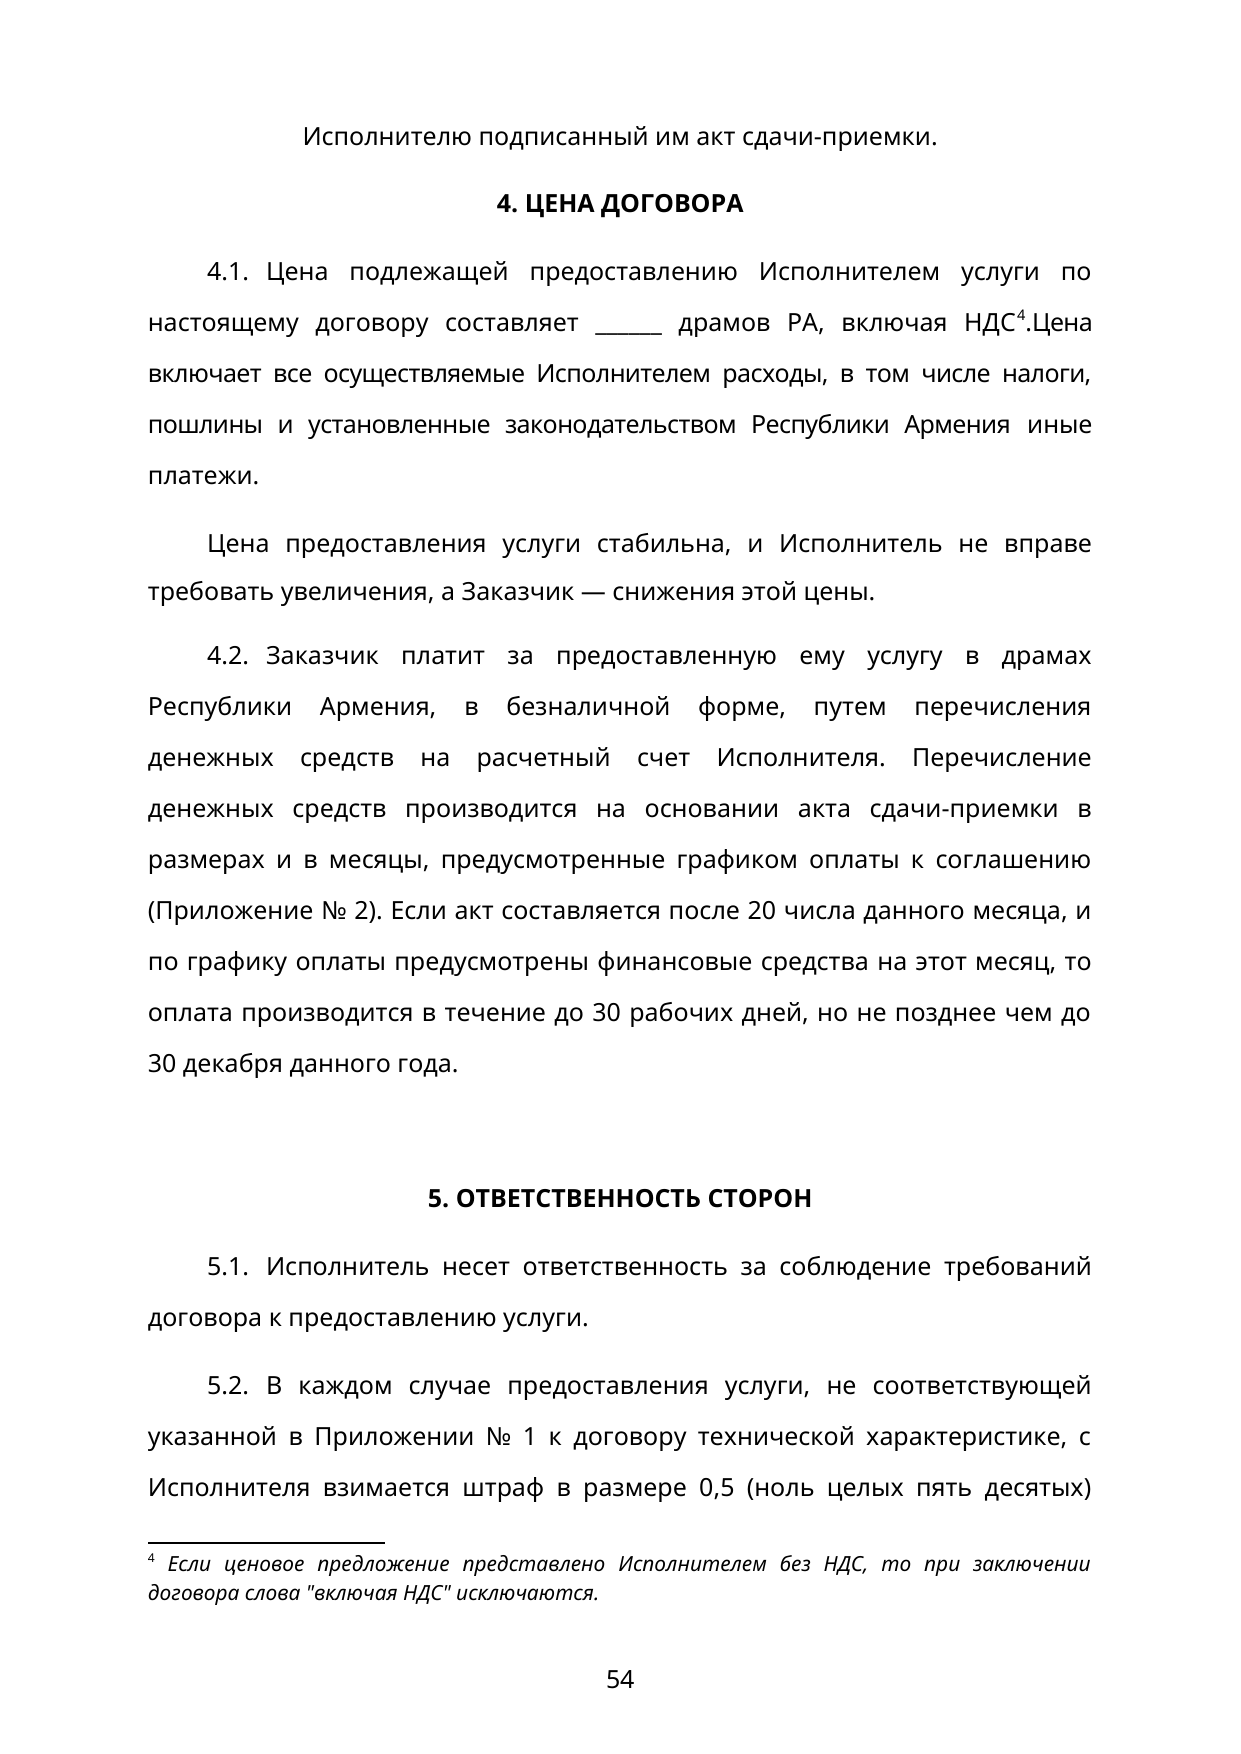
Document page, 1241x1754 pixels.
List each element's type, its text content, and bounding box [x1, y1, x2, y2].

text 5. ОТВЕТСТВЕННОСТЬ СТОРОН [148, 1181, 1092, 1215]
text 5.1. Исполнитель несет ответственность за соблюдение требований договора к предоставлению услуги. [148, 1249, 1092, 1334]
text Цена предоставления услуги стабильна, и Исполнитель не вправе требовать увеличения, а Заказчик — снижения этой цены. [148, 526, 1092, 607]
text 4.2. Заказчик платит за предоставленную ему услугу в драмах Республики Армения, в безналичной форме, путем перечисления денежных средств на расчетный счет Исполнителя. Перечисление денежных средств производится на основании акта сдачи-приемки в размерах и в месяцы, предусмотренные графиком оплаты к соглашению (Приложение № 2). Если акт составляется после 20 числа данного месяца, и по графику оплаты предусмотрены финансовые средства на этот месяц, то оплата производится в течение до 30 рабочих дней, но не позднее чем до 30 декабря данного года. [148, 637, 1092, 1080]
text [148, 118, 1092, 152]
text 4.1. Цена подлежащей предоставлению Исполнителем услуги по настоящему договору составляет ______ драмов РА, включая НДС.Цена включает все осуществляемые Исполнителем расходы, в том числе налоги, пошлины и установленные законодательством Республики Армения иные платежи. [148, 254, 1092, 492]
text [148, 1368, 1092, 1504]
text 4. ЦЕНА ДОГОВОРА [148, 186, 1092, 220]
